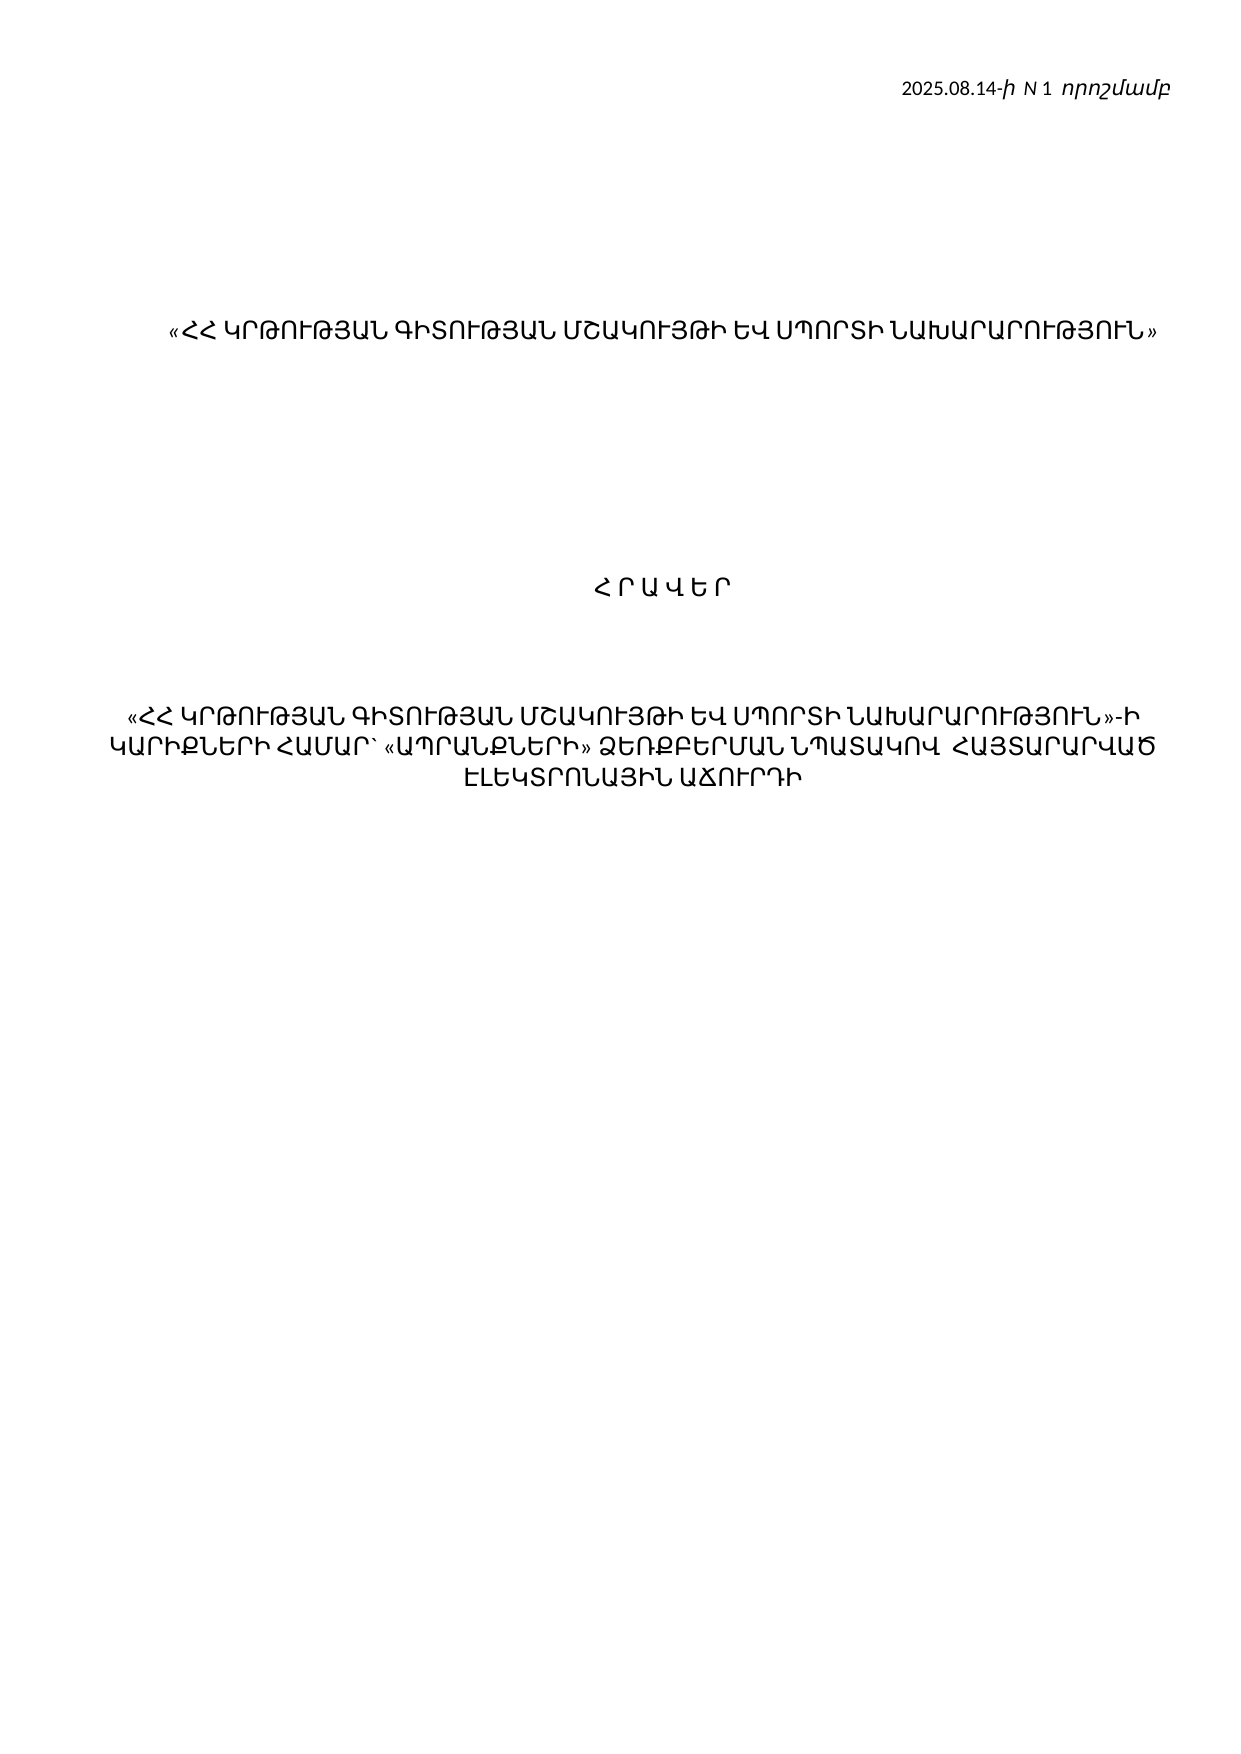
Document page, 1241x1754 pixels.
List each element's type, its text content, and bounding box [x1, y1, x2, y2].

text 2025.08.14 -ի N 1 որոշմամբ [94, 75, 1171, 100]
text «ՀՀ ԿՐԹՈՒԹՅԱՆ ԳԻՏՈՒԹՅԱՆ ՄՇԱԿՈՒՅԹԻ ԵՎ ՍՊՈՐՏԻ ՆԱԽԱՐԱՐՈՒԹՅՈՒՆ»-Ի ԿԱՐԻՔՆԵՐԻ ՀԱՄԱՐ` «ԱՊՐԱՆՔՆԵՐԻ» ՁԵՌՔԲԵՐՄԱՆ ՆՊԱՏԱԿՈՎ ՀԱՅՏԱՐԱՐՎԱԾ ԷԼԵԿՏՐՈՆԱՅԻՆ ԱՃՈՒՐԴԻ [94, 701, 1172, 792]
text « ՀՀ ԿՐԹՈՒԹՅԱՆ ԳԻՏՈՒԹՅԱՆ ՄՇԱԿՈՒՅԹԻ ԵՎ ՍՊՈՐՏԻ ՆԱԽԱՐԱՐՈՒԹՅՈՒՆ» [94, 316, 1172, 346]
text Հ Ր Ա Վ Ե Ր [94, 572, 1172, 602]
